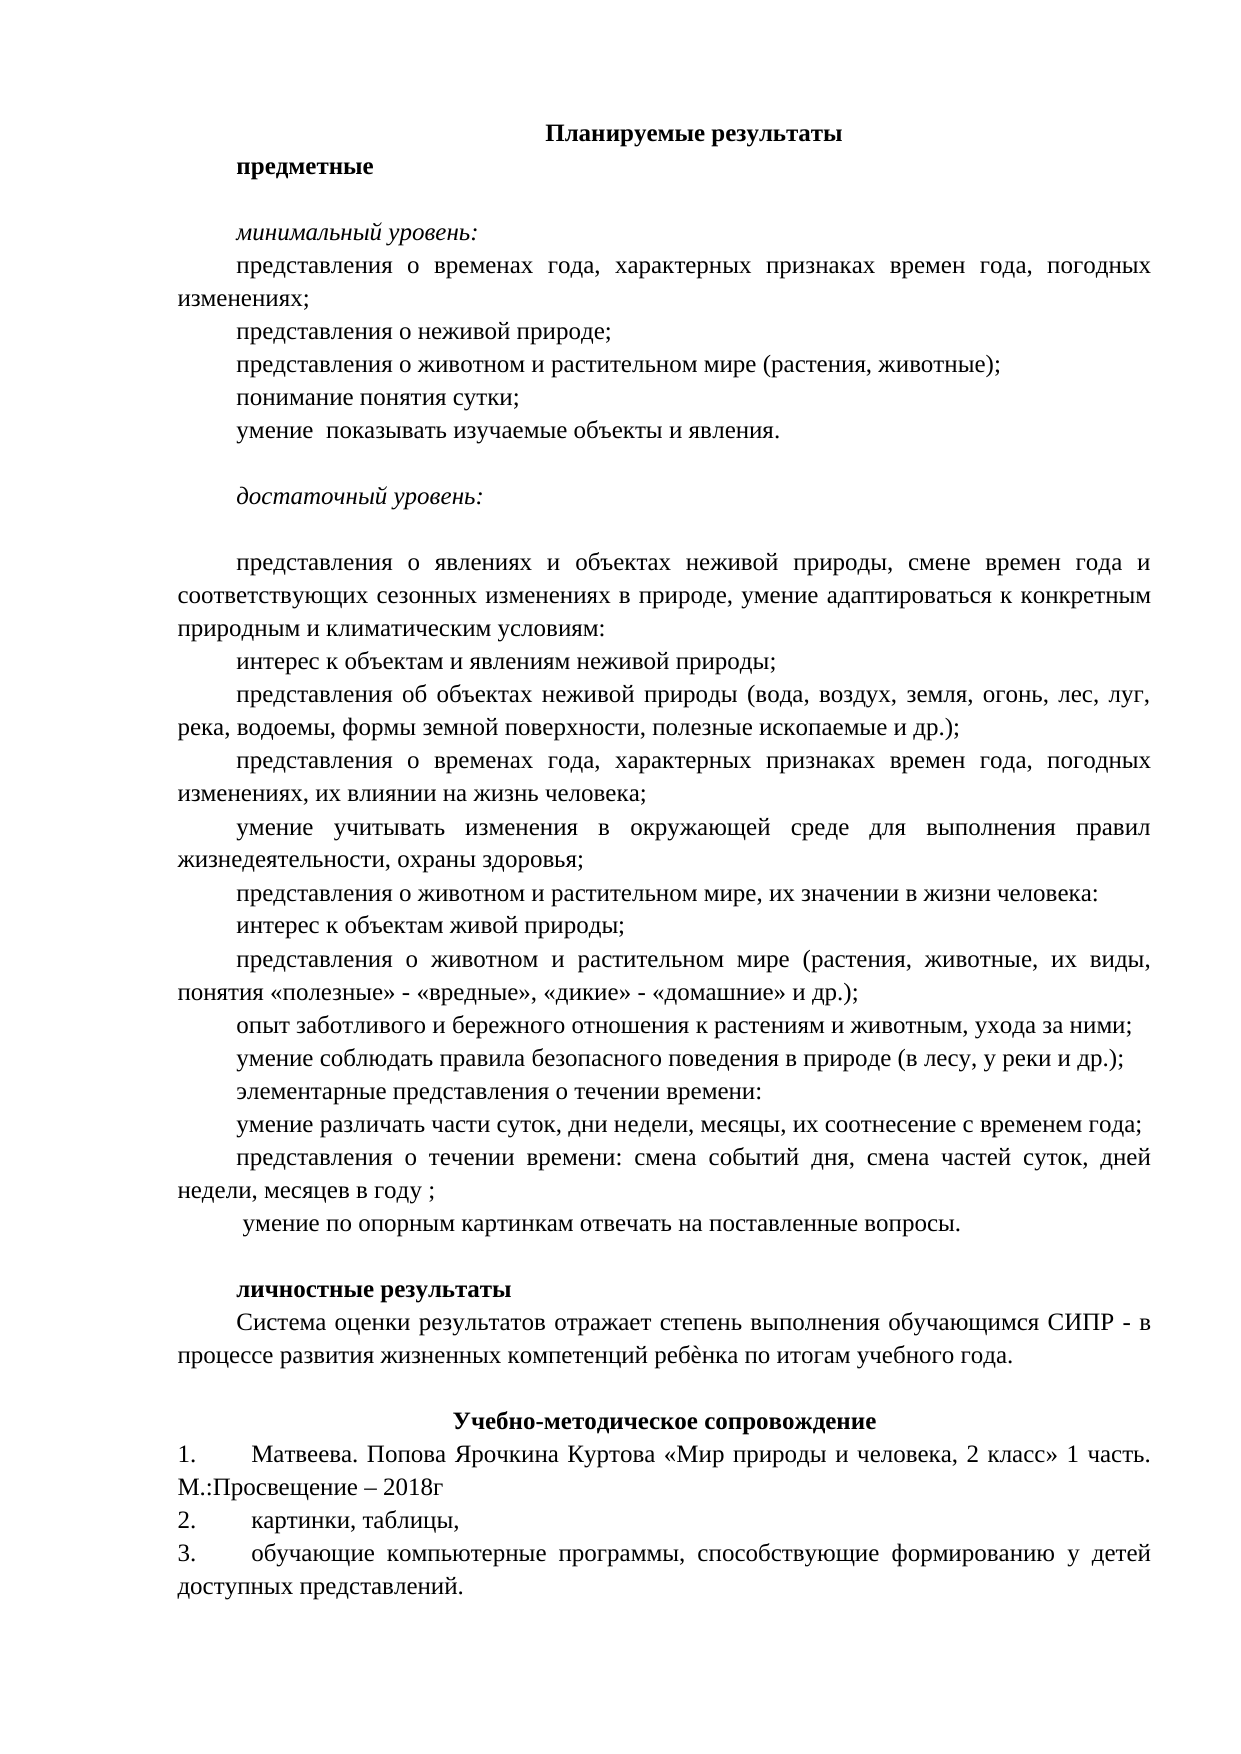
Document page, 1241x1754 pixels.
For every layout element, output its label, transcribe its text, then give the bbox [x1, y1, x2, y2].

text элементарные представления о течении времени: [177, 1076, 1152, 1104]
text представления об объектах неживой природы (вода, воздух, земля, огонь, лес, луг, река, водоемы, формы земной поверхности, полезные ископаемые и др.); [177, 679, 1152, 741]
text опыт заботливого и бережного отношения к растениям и животным, ухода за ними; [177, 1010, 1152, 1038]
text Планируемые результаты [177, 118, 1152, 147]
text представления о течении времени: смена событий дня, смена частей суток, дней недели, месяцев в году ; [177, 1142, 1152, 1203]
text понимание понятия сутки; [177, 382, 1152, 411]
text представления о временах года, характерных признаках времен года, погодных изменениях, их влиянии на жизнь человека; [177, 746, 1152, 807]
text умение показывать изучаемые объекты и явления. [177, 415, 1152, 444]
text умение различать части суток, дни недели, месяцы, их соотнесение с временем года; [177, 1109, 1152, 1137]
text достаточный уровень: [177, 481, 1152, 510]
text Система оценки результатов отражает степень выполнения обучающимся СИПР - в процессе развития жизненных компетенций ребѐнка по итогам учебного года. [177, 1307, 1152, 1369]
text представления о животном и растительном мире, их значении в жизни человека: [177, 878, 1152, 906]
text минимальный уровень: [177, 217, 1152, 246]
text умение учитывать изменения в окружающей среде для выполнения правил жизнедеятельности, охраны здоровья; [177, 812, 1152, 873]
text представления о временах года, характерных признаках времен года, погодных изменениях; [177, 250, 1152, 312]
list обучающие компьютерные программы, способствующие формированию у детей доступных представлений. [177, 1538, 1152, 1600]
text представления о неживой природе; [177, 316, 1152, 345]
text представления о явлениях и объектах неживой природы, смене времен года и соответствующих сезонных изменениях в природе, умение адаптироваться к конкретным природным и климатическим условиям: [177, 547, 1152, 642]
text представления о животном и растительном мире (растения, животные, их виды, понятия «полезные» - «вредные», «дикие» - «домашние» и др.); [177, 944, 1152, 1005]
text личностные результаты [177, 1274, 1152, 1303]
text интерес к объектам и явлениям неживой природы; [177, 646, 1152, 675]
text предметные [177, 151, 1152, 180]
text Учебно-методическое сопровождение [177, 1406, 1152, 1435]
list картинки, таблицы, [177, 1505, 1152, 1534]
text интерес к объектам живой природы; [177, 911, 1152, 939]
list Матвеева. Попова Ярочкина Куртова «Мир природы и человека, 2 класс» 1 часть. М.:Просвещение – 2018г [177, 1439, 1152, 1501]
text представления о животном и растительном мире (растения, животные); [177, 349, 1152, 378]
text умение соблюдать правила безопасного поведения в природе (в лесу, у реки и др.); [177, 1043, 1152, 1071]
text умение по опорным картинкам отвечать на поставленные вопросы. [177, 1208, 1152, 1237]
